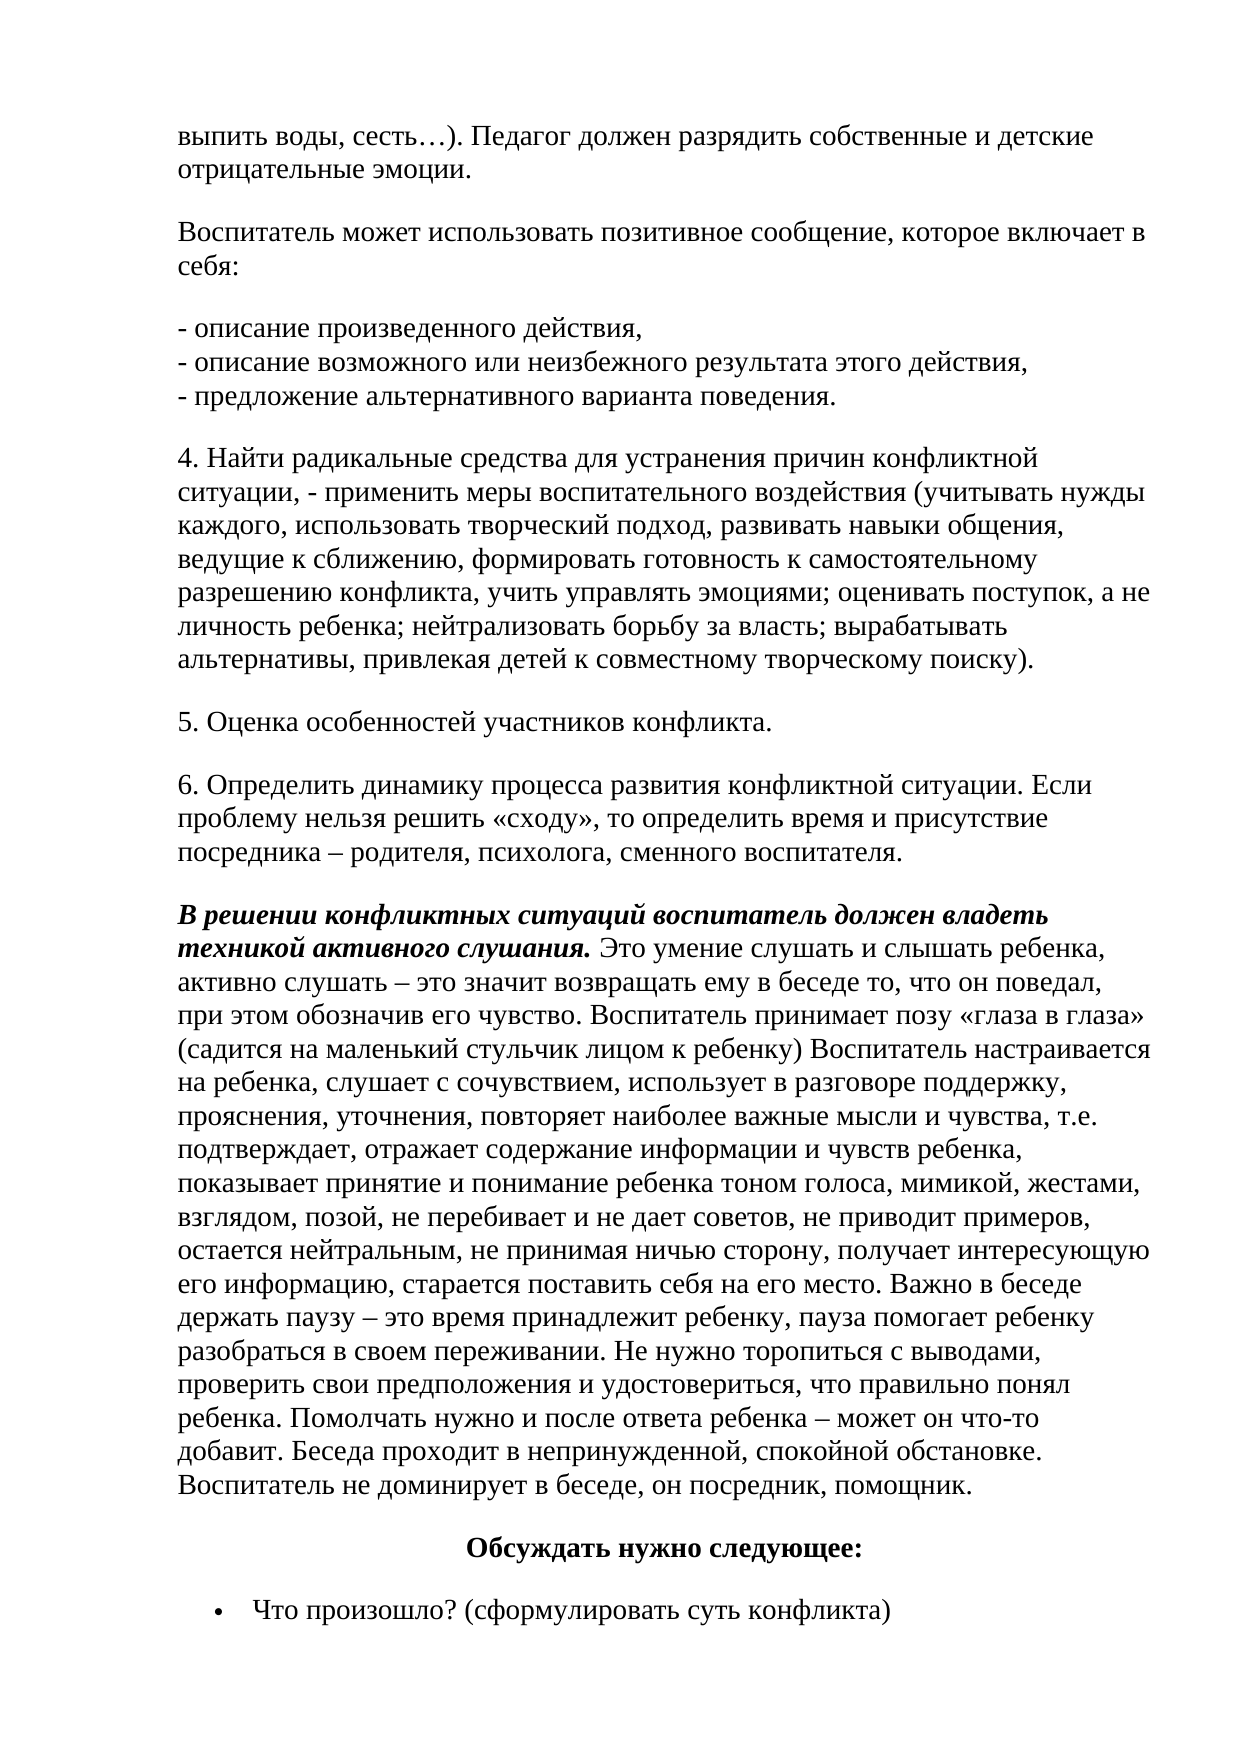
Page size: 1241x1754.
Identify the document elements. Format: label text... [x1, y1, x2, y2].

text В решении конфликтных ситуаций воспитатель должен владеть техникой активного слушания. Это умение слушать и слышать ребенка, активно слушать – это значит возвращать ему в беседе то, что он поведал, при этом обозначив его чувство. Воспитатель принимает позу «глаза в глаза» (садится на маленький стульчик лицом к ребенку) Воспитатель настраивается на ребенка, слушает с сочувствием, использует в разговоре поддержку, прояснения, уточнения, повторяет наиболее важные мысли и чувства, т.е. подтверждает, отражает содержание информации и чувств ребенка, показывает принятие и понимание ребенка тоном голоса, мимикой, жестами, взглядом, позой, не перебивает и не дает советов, не приводит примеров, остается нейтральным, не принимая ничью сторону, получает интересующую его информацию, старается поставить себя на его место. Важно в беседе держать паузу – это время принадлежит ребенку, пауза помогает ребенку разобраться в своем переживании. Не нужно торопиться с выводами, проверить свои предположения и удостовериться, что правильно понял ребенка. Помолчать нужно и после ответа ребенка – может он что-то добавит. Беседа проходит в непринужденной, спокойной обстановке. Воспитатель не доминирует в беседе, он посредник, помощник. [177, 1031, 1152, 1635]
text 5. Оценка особенностей участников конфликта. [177, 838, 1152, 872]
text 4. Найти радикальные средства для устранения причин конфликтной ситуации, - применить меры воспитательного воздействия (учитывать нужды каждого, использовать творческий подход, развивать навыки общения, ведущие к сближению, формировать готовность к самостоятельному разрешению конфликта, учить управлять эмоциями; оценивать поступок, а не личность ребенка; нейтрализовать борьбу за власть; вырабатывать альтернативы, привлекая детей к совместному творческому поиску). [177, 574, 1152, 809]
text - предложение альтернативного варианта поведения. [177, 512, 1152, 545]
text Воспитатель может использовать позитивное сообщение, которое включает в себя: [177, 348, 1152, 416]
text 6. Определить динамику процесса развития конфликтной ситуации. Если проблему нельзя решить «сходу», то определить время и присутствие посредника – родителя, психолога, сменного воспитателя. [177, 901, 1152, 1002]
text - описание произведенного действия, [177, 445, 1152, 478]
text 3. Обратить внимание на эмоциональное состояние детей, вступивших в конфликт, понять причины этого состояния, урегулировать бурные реакции на конкретных примерах психологического климата детского коллектива (например, несколько раз вдохнуть и выдохнуть, развести в разные стороны, выпить воды, сесть…). Педагог должен разрядить собственные и детские отрицательные эмоции. [177, 118, 1152, 319]
text - описание возможного или неизбежного результата этого действия, [177, 478, 1152, 512]
